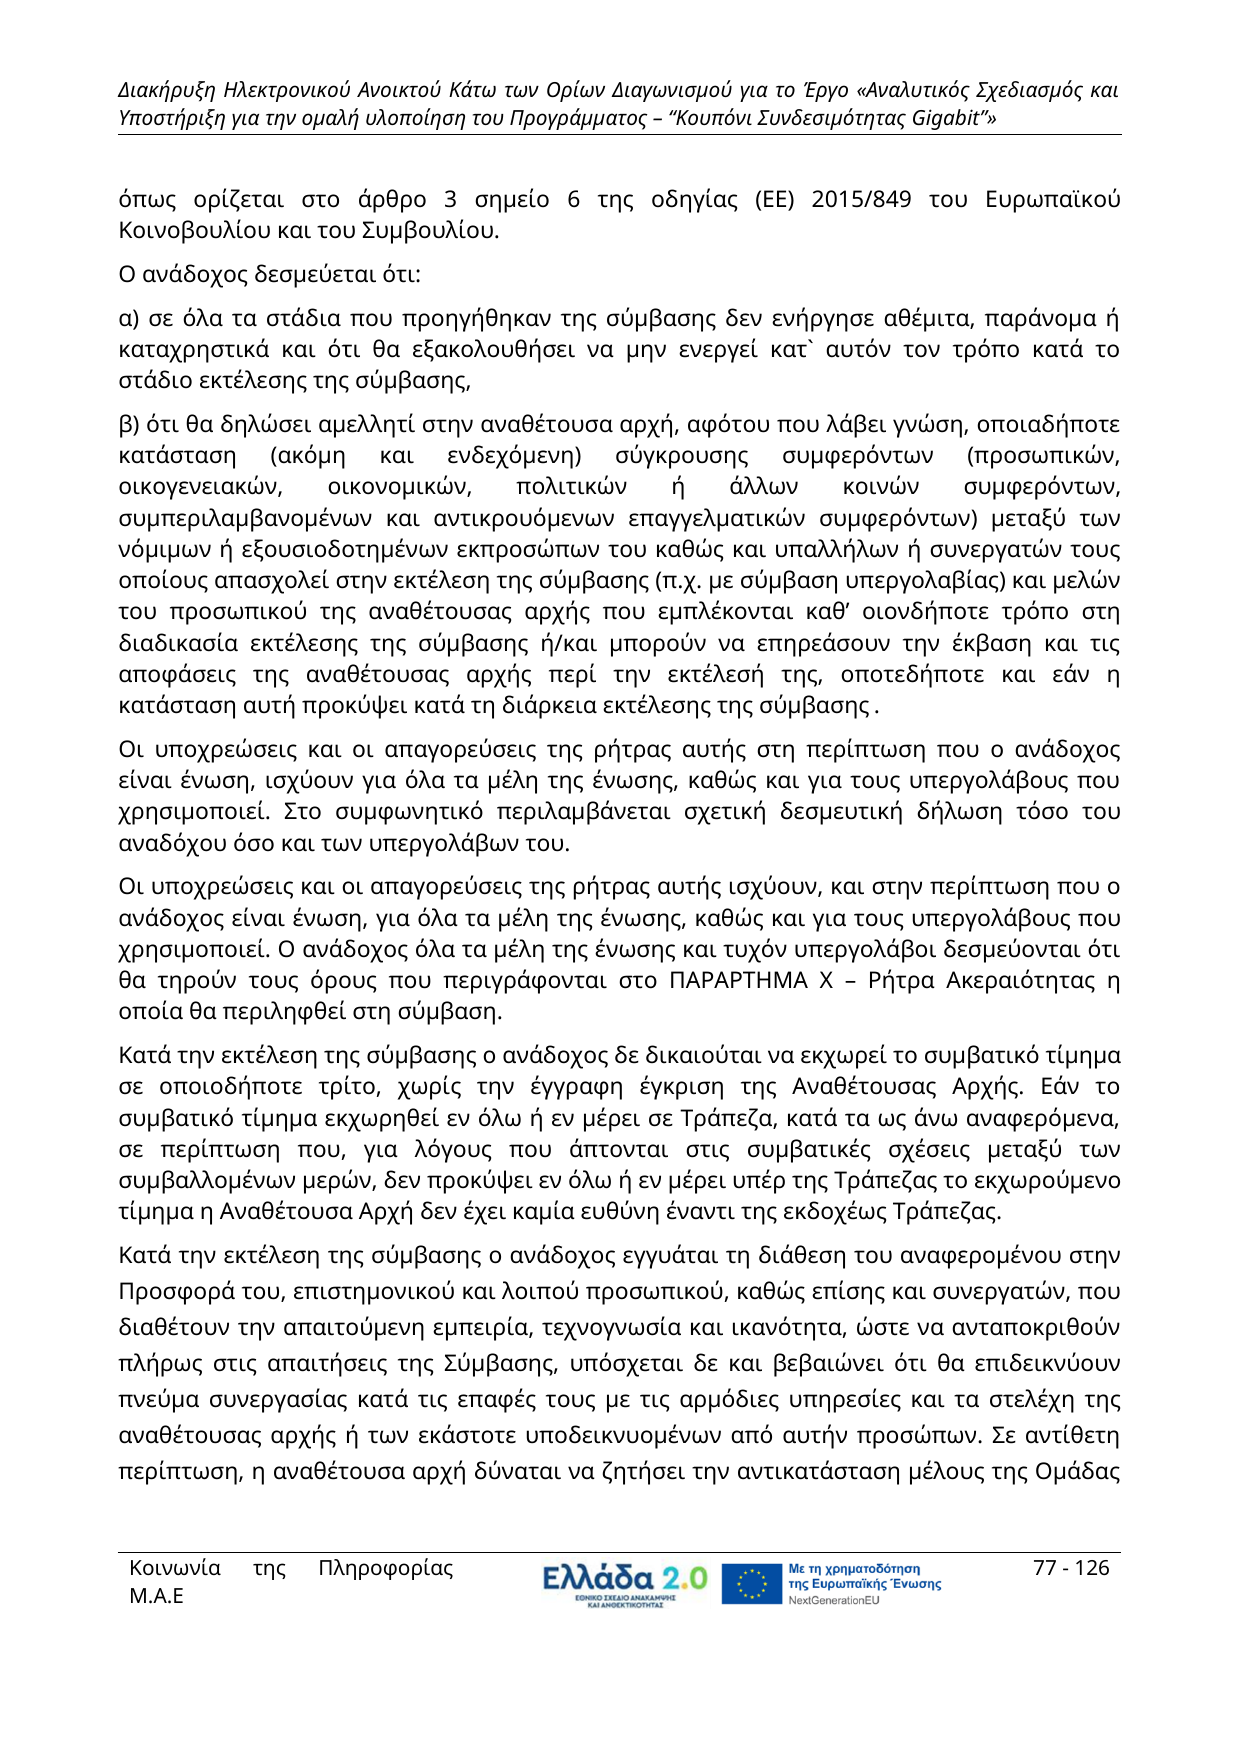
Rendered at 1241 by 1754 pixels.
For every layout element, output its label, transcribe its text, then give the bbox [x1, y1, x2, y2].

text Οι υποχρεώσεις και οι απαγορεύσεις της ρήτρας αυτής ισχύουν, και στην περίπτωση που ο ανάδοχος είναι ένωση, για όλα τα μέλη της ένωσης, καθώς και για τους υπεργολάβους που χρησιμοποιεί. Ο ανάδοχος όλα τα μέλη της ένωσης και τυχόν υπεργολάβοι δεσμεύονται ότι θα τηρούν τους όρους που περιγράφονται στο ΠΑΡΑΡΤΗΜΑ X – Ρήτρα Ακεραιότητας η οποία θα περιληφθεί στη σύμβαση. [118, 870, 1122, 1026]
text Ο ανάδοχος δεσμεύεται ότι: [118, 258, 1122, 289]
text α) σε όλα τα στάδια που προηγήθηκαν της σύμβασης δεν ενήργησε αθέμιτα, παράνομα ή καταχρηστικά και ότι θα εξακολουθήσει να μην ενεργεί κατ` αυτόν τον τρόπο κατά το στάδιο εκτέλεσης της σύμβασης, [118, 301, 1122, 395]
text β) ότι θα δηλώσει αμελλητί στην αναθέτουσα αρχή, αφότου που λάβει γνώση, οποιαδήποτε κατάσταση (ακόμη και ενδεχόμενη) σύγκρουσης συμφερόντων (προσωπικών, οικογενειακών, οικονομικών, πολιτικών ή άλλων κοινών συμφερόντων, συμπεριλαμβανομένων και αντικρουόμενων επαγγελματικών συμφερόντων) μεταξύ των νόμιμων ή εξουσιοδοτημένων εκπροσώπων του καθώς και υπαλλήλων ή συνεργατών τους οποίους απασχολεί στην εκτέλεση της σύμβασης (π.χ. με σύμβαση υπεργολαβίας) και μελών του προσωπικού της αναθέτουσας αρχής που εμπλέκονται καθ’ οιονδήποτε τρόπο στη διαδικασία εκτέλεσης της σύμβασης ή/και μπορούν να επηρεάσουν την έκβαση και τις αποφάσεις της αναθέτουσας αρχής περί την εκτέλεσή της, οποτεδήποτε και εάν η κατάσταση αυτή προκύψει κατά τη διάρκεια εκτέλεσης της σύμβασης . [118, 408, 1122, 720]
picture [541, 1557, 948, 1609]
text Κατά την εκτέλεση της σύμβασης ο ανάδοχος δε δικαιούται να εκχωρεί το συμβατικό τίμημα σε οποιοδήποτε τρίτο, χωρίς την έγγραφη έγκριση της Αναθέτουσας Αρχής. Εάν το συμβατικό τίμημα εκχωρηθεί εν όλω ή εν μέρει σε Τράπεζα, κατά τα ως άνω αναφερόμενα, σε περίπτωση που, για λόγους που άπτονται στις συμβατικές σχέσεις μεταξύ των συμβαλλομένων μερών, δεν προκύψει εν όλω ή εν μέρει υπέρ της Τράπεζας το εκχωρούμενο τίμημα η Αναθέτουσα Αρχή δεν έχει καμία ευθύνη έναντι της εκδοχέως Τράπεζας. [118, 1039, 1122, 1226]
text Οι υποχρεώσεις και οι απαγορεύσεις της ρήτρας αυτής στη περίπτωση που ο ανάδοχος είναι ένωση, ισχύουν για όλα τα μέλη της ένωσης, καθώς και για τους υπεργολάβους που χρησιμοποιεί. Στο συμφωνητικό περιλαμβάνεται σχετική δεσμευτική δήλωση τόσο του αναδόχου όσο και των υπεργολάβων του. [118, 733, 1122, 858]
